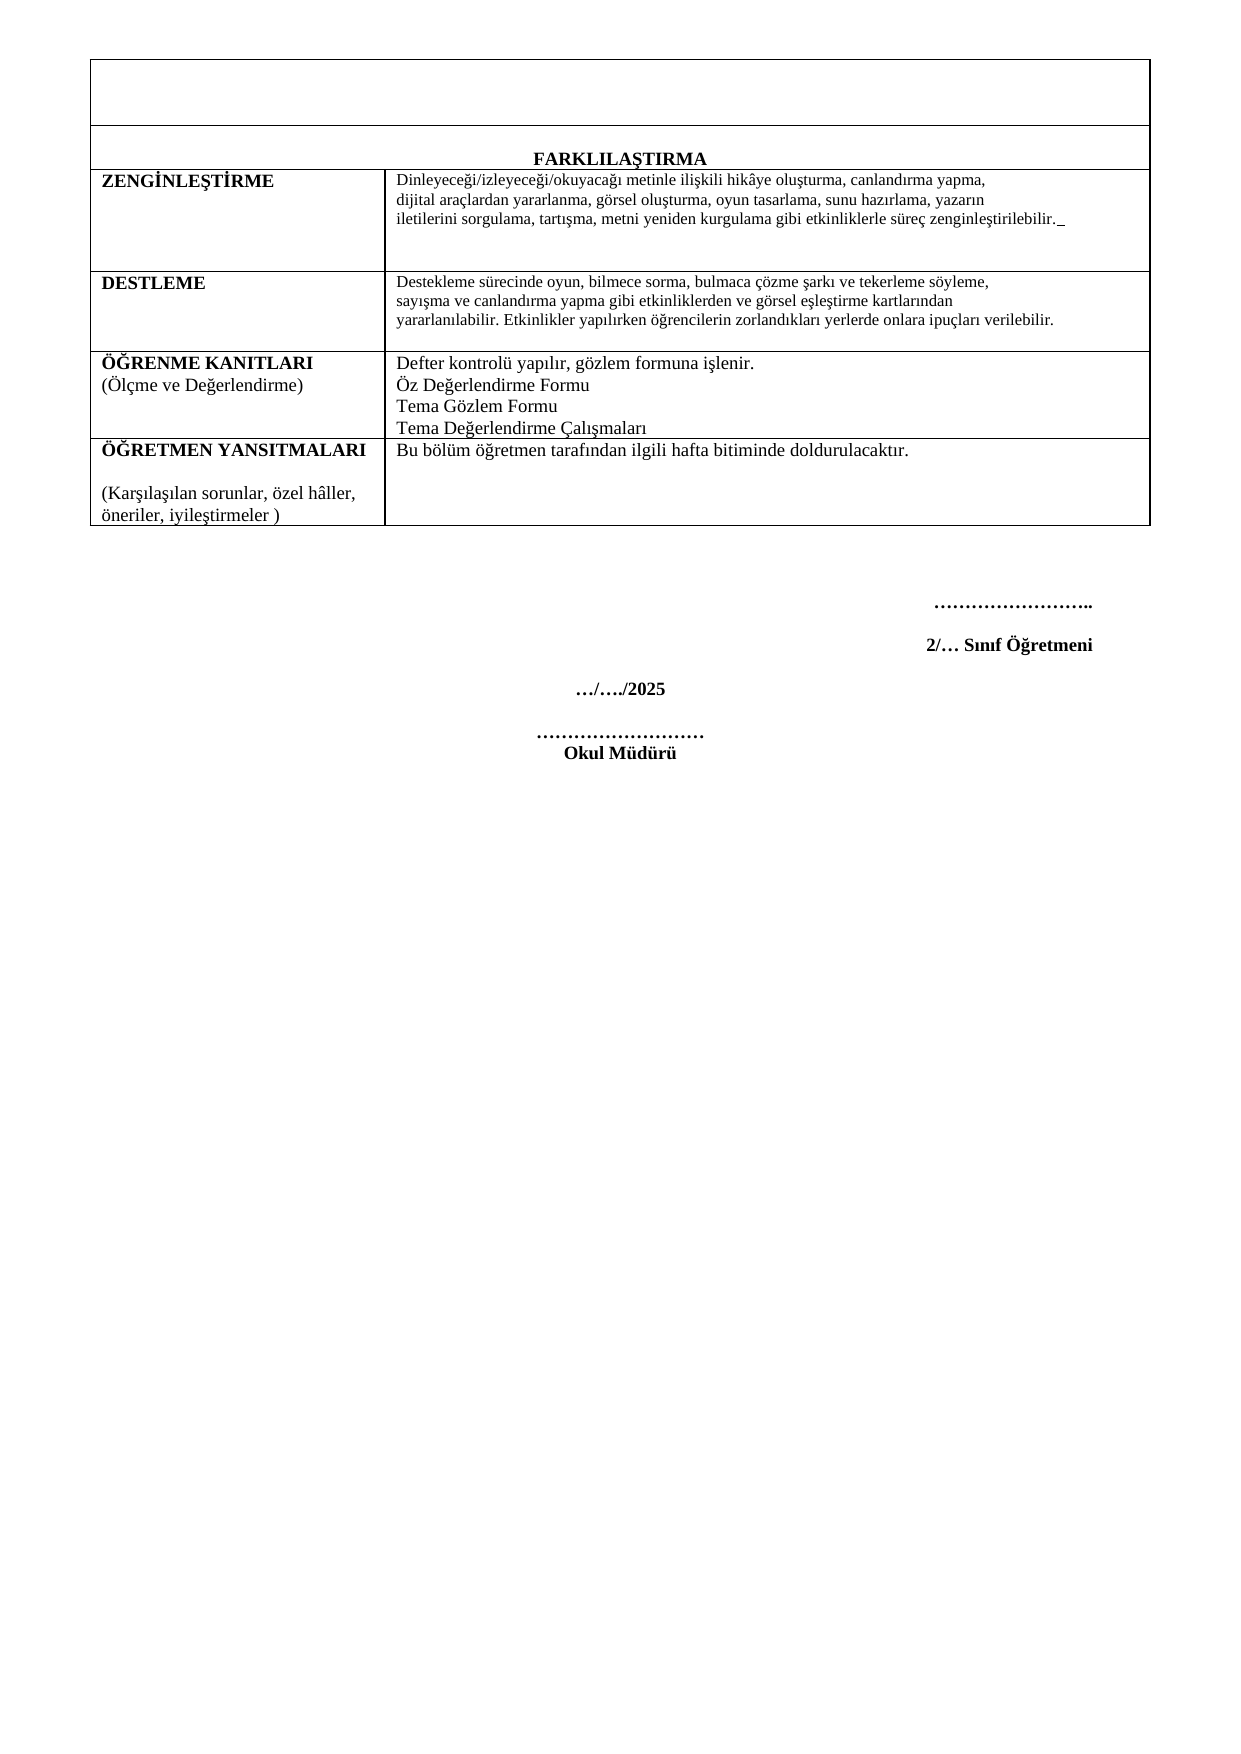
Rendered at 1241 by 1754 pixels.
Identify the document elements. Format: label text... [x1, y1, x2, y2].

table_cell ÖĞRENME KANITLARI (Ölçme ve Değerlendirme) [91, 352, 384, 438]
table_cell ÖĞRETMEN YANSITMALARI (Karşılaşılan sorunlar, özel hâller, öneriler, iyileştirmeler ) [91, 439, 384, 525]
table_cell ZENGİNLEŞTİRME [91, 170, 384, 271]
table_cell Dinleyeceği/izleyeceği/okuyacağı metinle ilişkili hikâye oluşturma, canlandırma yapma, dijital araçlardan yararlanma, görsel oluşturma, oyun tasarlama, sunu hazırlama, yazarın iletilerini sorgulama, tartışma, metni yeniden kurgulama gibi etkinliklerle süreç zenginleştirilebilir. [386, 170, 1149, 271]
table_cell DESTLEME [91, 272, 384, 351]
table_cell FARKLILAŞTIRMA [91, 126, 1149, 169]
table_cell Defter kontrolü yapılır, gözlem formuna işlenir. Öz Değerlendirme Formu Tema Gözlem Formu Tema Değerlendirme Çalışmaları [386, 352, 1149, 438]
text 2/… Sınıf Öğretmeni [148, 634, 1093, 656]
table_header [91, 60, 1149, 125]
text …………………….. [148, 591, 1093, 613]
text Okul Müdürü [148, 742, 1093, 764]
table_cell Destekleme sürecinde oyun, bilmece sorma, bulmaca çözme şarkı ve tekerleme söyleme, sayışma ve canlandırma yapma gibi etkinliklerden ve görsel eşleştirme kartlarından yararlanılabilir. Etkinlikler yapılırken öğrencilerin zorlandıkları yerlerde onlara ipuçları verilebilir. [386, 272, 1149, 351]
text …/…./2025 [148, 677, 1093, 699]
text ……………………… [148, 721, 1093, 742]
table_cell Bu bölüm öğretmen tarafından ilgili hafta bitiminde doldurulacaktır. [386, 439, 1149, 525]
